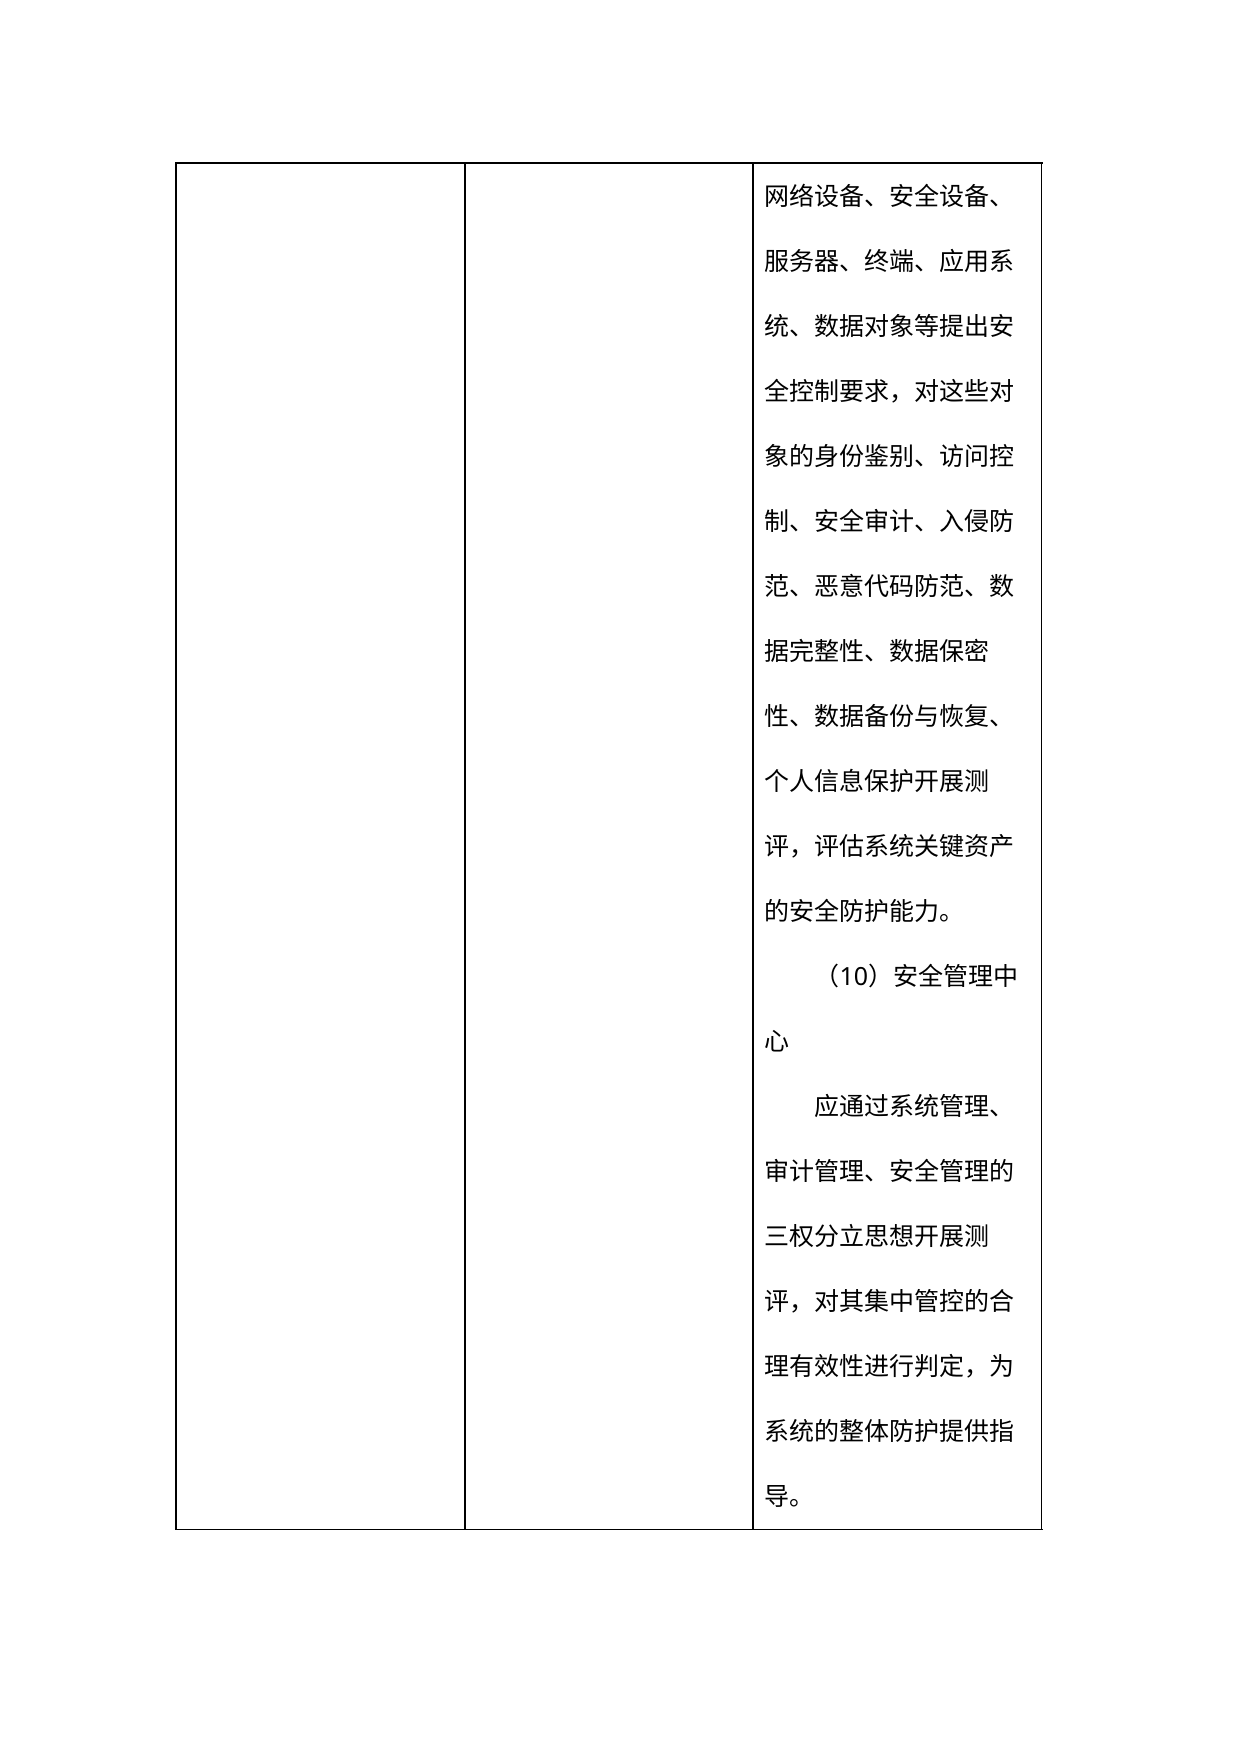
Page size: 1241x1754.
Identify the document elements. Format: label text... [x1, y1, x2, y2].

table_cell [466, 164, 752, 1528]
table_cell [754, 164, 1041, 1528]
table_cell 1 [177, 164, 464, 1528]
